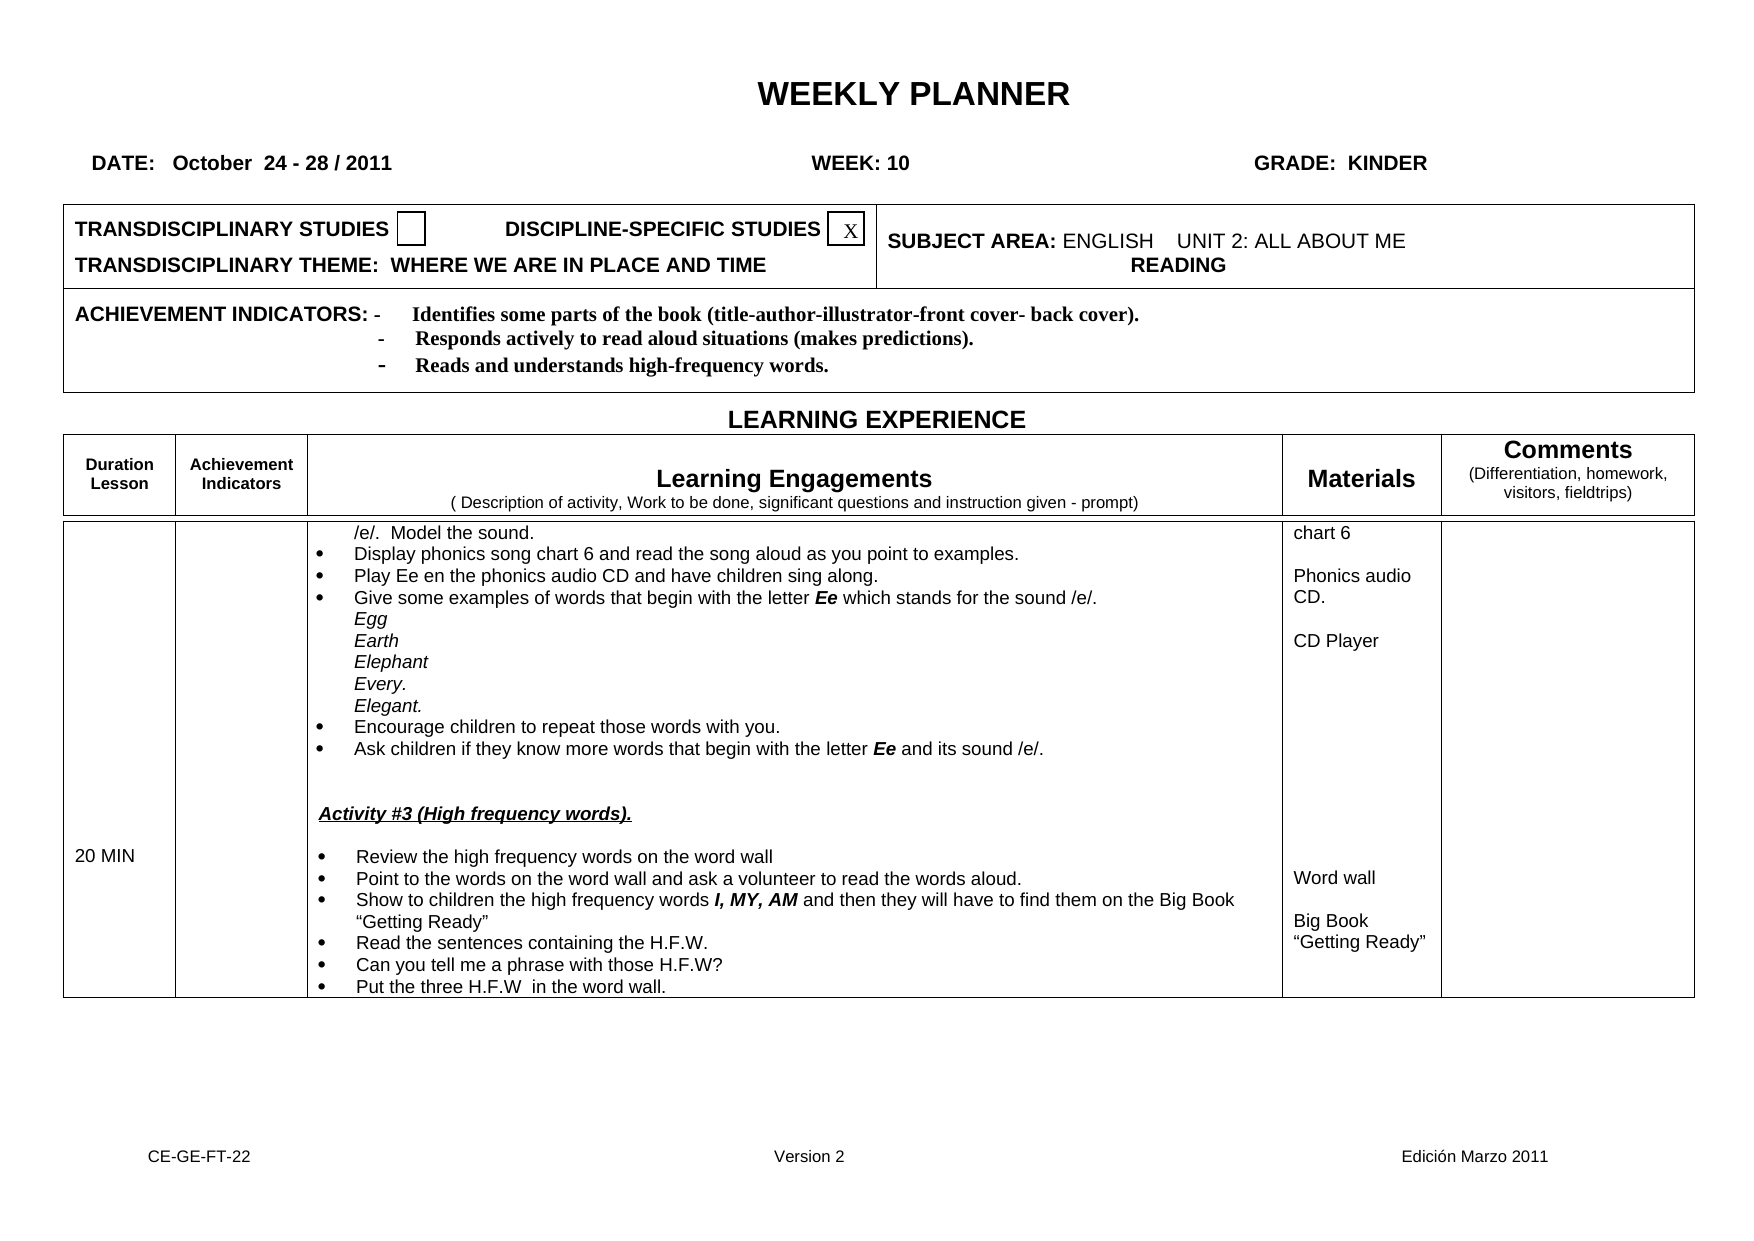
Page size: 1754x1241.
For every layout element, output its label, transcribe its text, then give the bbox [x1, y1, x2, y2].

table_header 20 MIN 20 MIN 20 MIN [64, 522, 175, 997]
table_header Activity # 1 (Modeled reading) Display the cover of Getting Ready and point to the girl´s hat: This girl is putting a hat on her head. She is getting ready for school. Ask children: how do you get ready for school in the morning? Demonstrate as you provide examples. In the morning I brush my hair. Have children share their response in words or by acting out what they do. Encourage children to say the whole sentence In the morning I… Explain that this book tells how one girl gets ready for school. In Getting Ready we will find out all the things the girl does to get ready. Have partners take turn predicting what the book will be about. Encourage the children to say I think the book will be about… Let’s read the book Getting Ready to find out if your predictions are correct. Activity #2 (Phonics and word rhyming) Fabio (10 min.) Ask children, when a word rhymes with another one. Give some examples of words that rhyme like dog-log, cat-hat, book-look. Encourage children to participate saying words that rhyme. Ask children to find a partner and think about words that could rhyme. Aloud children to say in front of the group the rhyming words already discussed with his/her friend. Classroom teacher (10 Min). Explain to children that the letters have sounds an d that today they will learn about the letter Ee and its sound /e/. Model the sound. Display phonics song chart 6 and read the song aloud as you point to examples. Play Ee en the phonics audio CD and have children sing along. Give some examples of words that begin with the letter Ee which stands for the sound /e/. Egg Earth Elephant Every. Elegant. Encourage children to repeat those words with you. Ask children if they know more words that begin with the letter Ee and its sound /e/. Activity #3 (High frequency words). Review the high frequency words on the word wall Point to the words on the word wall and ask a volunteer to read the words aloud. Show to children the high frequency words I, MY, AM and then they will have to find them on the Big Book “Getting Ready” Read the sentences containing the H.F.W. Can you tell me a phrase with those H.F.W? Put the three H.F.W in the word wall. [308, 522, 1282, 997]
table_header [1442, 522, 1694, 997]
table_header Big Book “Getting Ready” Phonic song chart 10 CD player Phonics song chart 6 Phonics audio CD. CD Player Word wall Big Book “Getting Ready” [1283, 522, 1441, 997]
table_header [176, 522, 307, 997]
